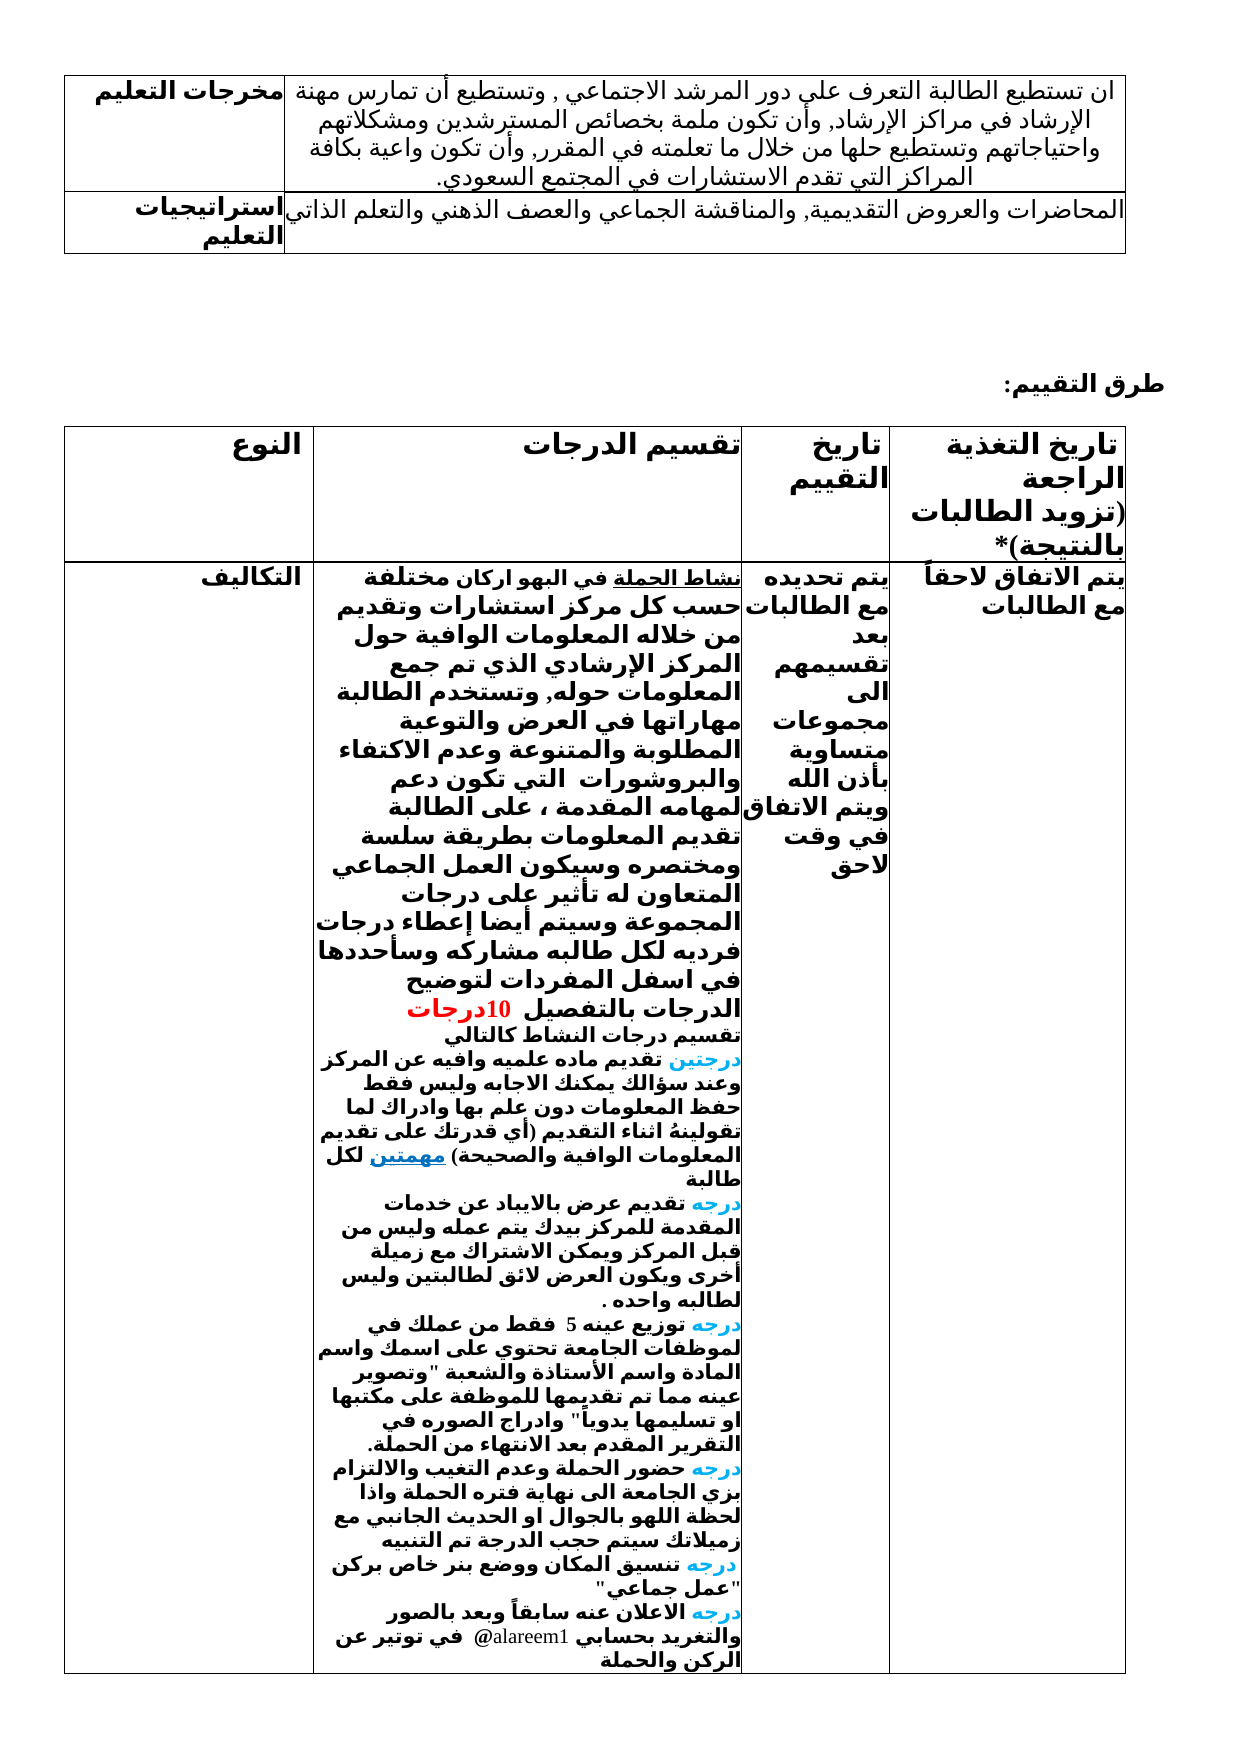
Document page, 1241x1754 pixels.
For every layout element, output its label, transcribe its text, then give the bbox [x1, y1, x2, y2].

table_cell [314, 563, 741, 1672]
table_cell استراتيجيات التعليم [65, 192, 284, 253]
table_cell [890, 563, 1125, 1672]
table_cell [742, 563, 889, 1672]
table_cell مخرجات التعليم [65, 76, 284, 191]
table_header تاريخ التقييم [742, 427, 889, 561]
table_header تاريخ التغذية الراجعة (تزويد الطالبات بالنتيجة)* [890, 427, 1125, 561]
table_cell المحاضرات والعروض التقديمية, والمناقشة الجماعي والعصف الذهني والتعلم الذاتي [285, 193, 1125, 253]
table_header النوع [65, 427, 313, 561]
text طرق التقييم: [75, 369, 1165, 397]
table_header تقسيم الدرجات [314, 427, 741, 561]
table_cell ان تستطيع الطالبة التعرف على دور المرشد الاجتماعي , وتستطيع أن تمارس مهنة الإرشاد في مراكز الإرشاد, وأن تكون ملمة بخصائص المسترشدين ومشكلاتهم واحتياجاتهم وتستطيع حلها من خلال ما تعلمته في المقرر, وأن تكون واعية بكافة المراكز التي تقدم الاستشارات في المجتمع السعودي. [285, 76, 1125, 191]
table_cell التكاليف [65, 563, 313, 1672]
